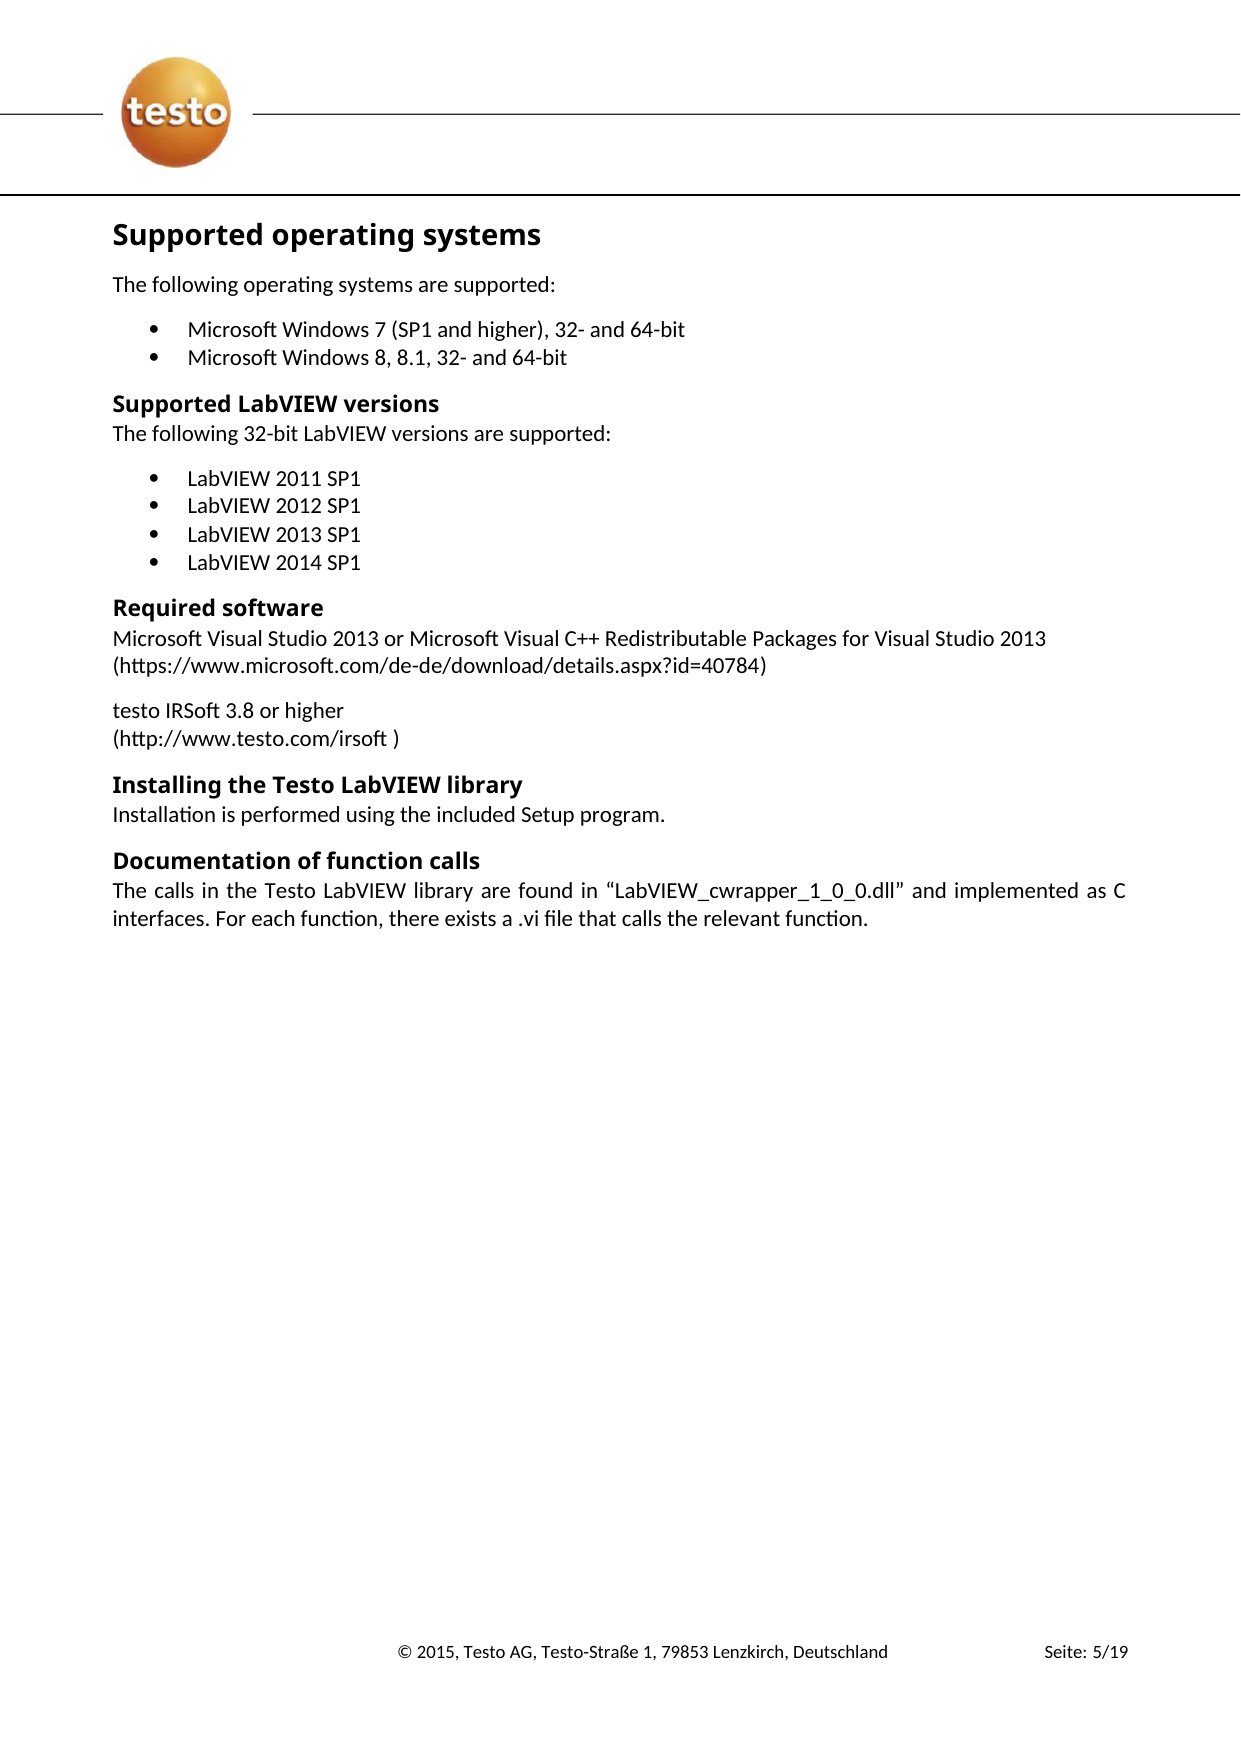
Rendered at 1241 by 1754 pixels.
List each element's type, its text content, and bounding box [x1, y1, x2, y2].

list Microsoft Windows 8, 8.1, 32- and 64-bit [150, 343, 1128, 371]
text Microsoft Visual Studio 2013 or Microsoft Visual C++ Redistributable Packages for Visual Studio 2013 (https://www.microsoft.com/de-de/download/details.aspx?id=40784) [112, 624, 1128, 680]
text testo IRSoft 3.8 or higher [112, 696, 1128, 724]
text The calls in the Testo LabVIEW library are found in “LabVIEW_cwrapper_1_0_0.dll” and implemented as C interfaces. For each function, there exists a .vi file that calls the relevant function. [112, 876, 1128, 932]
text (http://www.testo.com/irsoft ) [112, 724, 1128, 752]
list LabVIEW 2011 SP1 [150, 464, 1128, 492]
text The following 32-bit LabVIEW versions are supported: [112, 419, 1128, 447]
subtitle Supported LabVIEW versions [112, 388, 1128, 419]
subtitle Required software [112, 592, 1128, 624]
subtitle Installing the Testo LabVIEW library [112, 769, 1128, 800]
text Installation is performed using the included Setup program. [112, 800, 1128, 828]
text The following operating systems are supported: [112, 270, 1128, 298]
picture [0, 57, 1241, 175]
list LabVIEW 2013 SP1 [150, 520, 1128, 548]
subtitle Supported operating systems [112, 214, 1128, 254]
subtitle Documentation of function calls [112, 845, 1128, 876]
list LabVIEW 2012 SP1 [150, 492, 1128, 520]
list LabVIEW 2014 SP1 [150, 548, 1128, 576]
list Microsoft Windows 7 (SP1 and higher), 32- and 64-bit [150, 315, 1128, 343]
